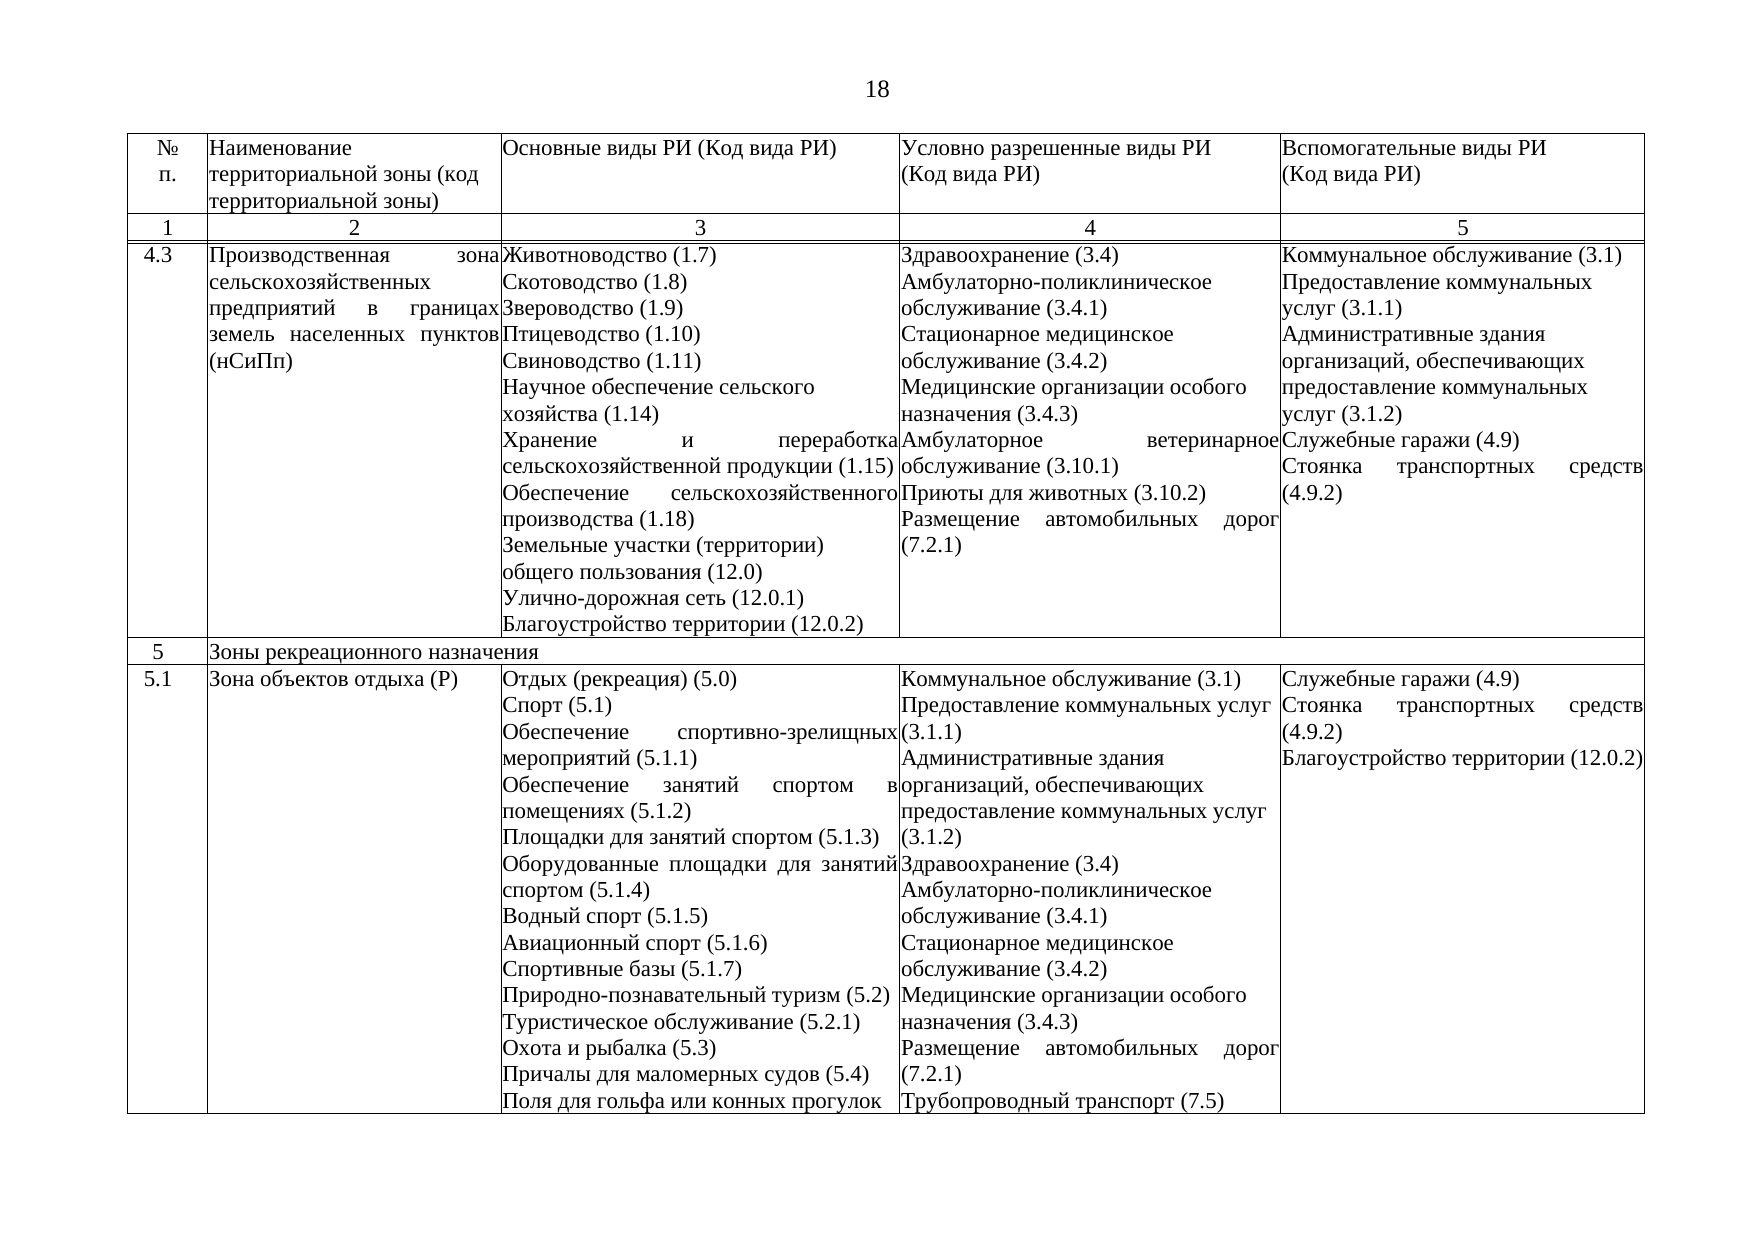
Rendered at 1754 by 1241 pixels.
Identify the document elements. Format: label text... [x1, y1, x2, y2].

table_cell 1 [128, 214, 207, 240]
table_cell 2 [208, 214, 501, 240]
table_cell 5 [1281, 214, 1644, 240]
table_cell Коммунальное обслуживание (3.1) Предоставление коммунальных услуг (3.1.1) Административные здания организаций, обеспечивающих предоставление коммунальных услуг (3.1.2) Служебные гаражи (4.9) Стоянка транспортных средств (4.9.2) [1281, 244, 1644, 637]
table_cell Служебные гаражи (4.9) Стоянка транспортных средств (4.9.2) Благоустройство территории (12.0.2) [1281, 665, 1644, 1113]
table_header Наименование территориальной зоны (код территориальной зоны) [208, 134, 501, 213]
table_cell Производственная зона сельскохозяйственных предприятий в границах земель населенных пунктов (нСиПп) [208, 244, 501, 637]
table_cell 3 [502, 214, 899, 240]
table_cell [128, 638, 207, 664]
table_header Основные виды РИ (Код вида РИ) [502, 134, 899, 213]
table_cell [128, 244, 207, 637]
table_header № п. [128, 134, 207, 213]
table_cell 4 [900, 214, 1280, 240]
table_cell Зона объектов отдыха (Р) [208, 665, 501, 1113]
table_cell Зоны рекреационного назначения [208, 638, 1644, 664]
table_header Вспомогательные виды РИ (Код вида РИ) [1281, 134, 1644, 213]
table_header Условно разрешенные виды РИ (Код вида РИ) [900, 134, 1280, 213]
table_cell Здравоохранение (3.4) Амбулаторно-поликлиническое обслуживание (3.4.1) Стационарное медицинское обслуживание (3.4.2) Медицинские организации особого назначения (3.4.3) Амбулаторное ветеринарное обслуживание (3.10.1) Приюты для животных (3.10.2) Размещение автомобильных дорог (7.2.1) [900, 244, 1280, 637]
table_cell Животноводство (1.7) Скотоводство (1.8) Звероводство (1.9) Птицеводство (1.10) Свиноводство (1.11) Научное обеспечение сельского хозяйства (1.14) Хранение и переработка сельскохозяйственной продукции (1.15) Обеспечение сельскохозяйственного производства (1.18) Земельные участки (территории) общего пользования (12.0) Улично-дорожная сеть (12.0.1) Благоустройство территории (12.0.2) [502, 244, 899, 637]
table_cell [128, 665, 207, 1113]
